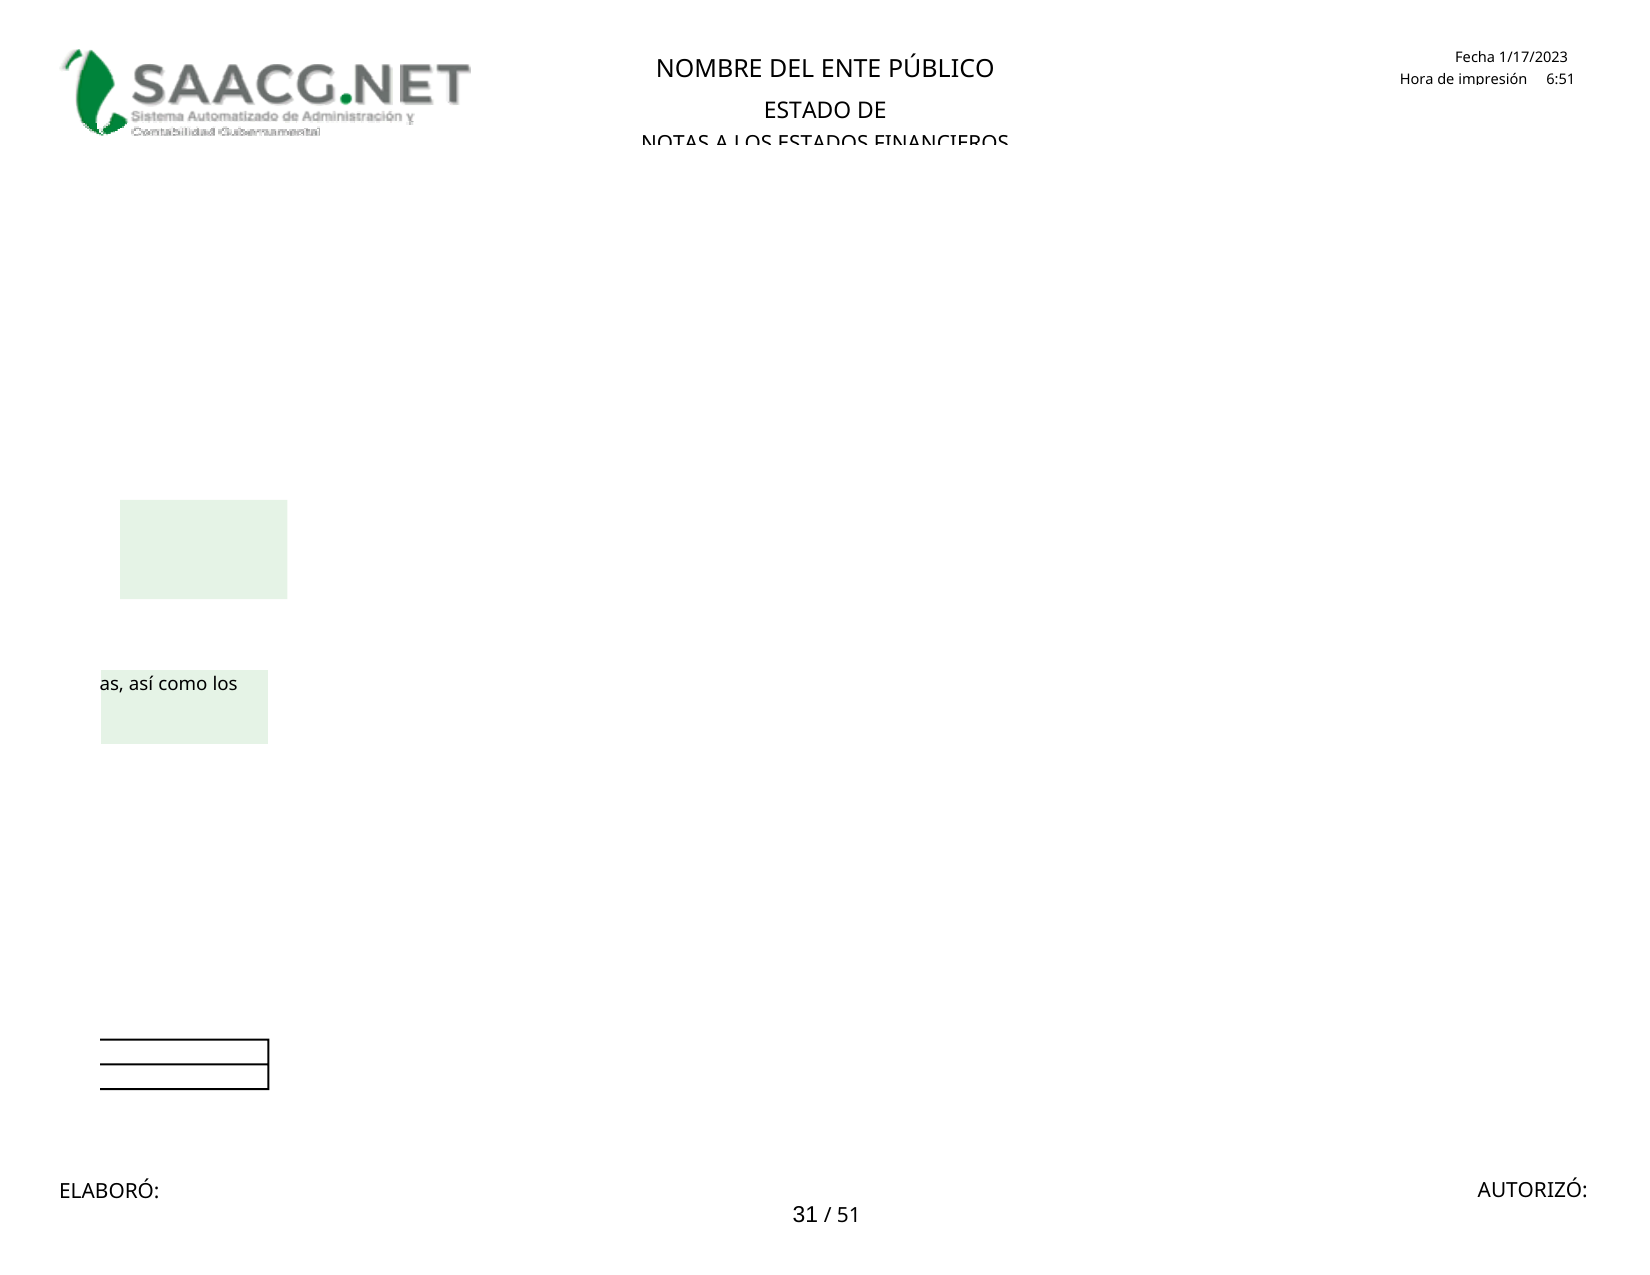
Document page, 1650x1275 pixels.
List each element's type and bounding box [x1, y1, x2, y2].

picture [59, 49, 471, 136]
